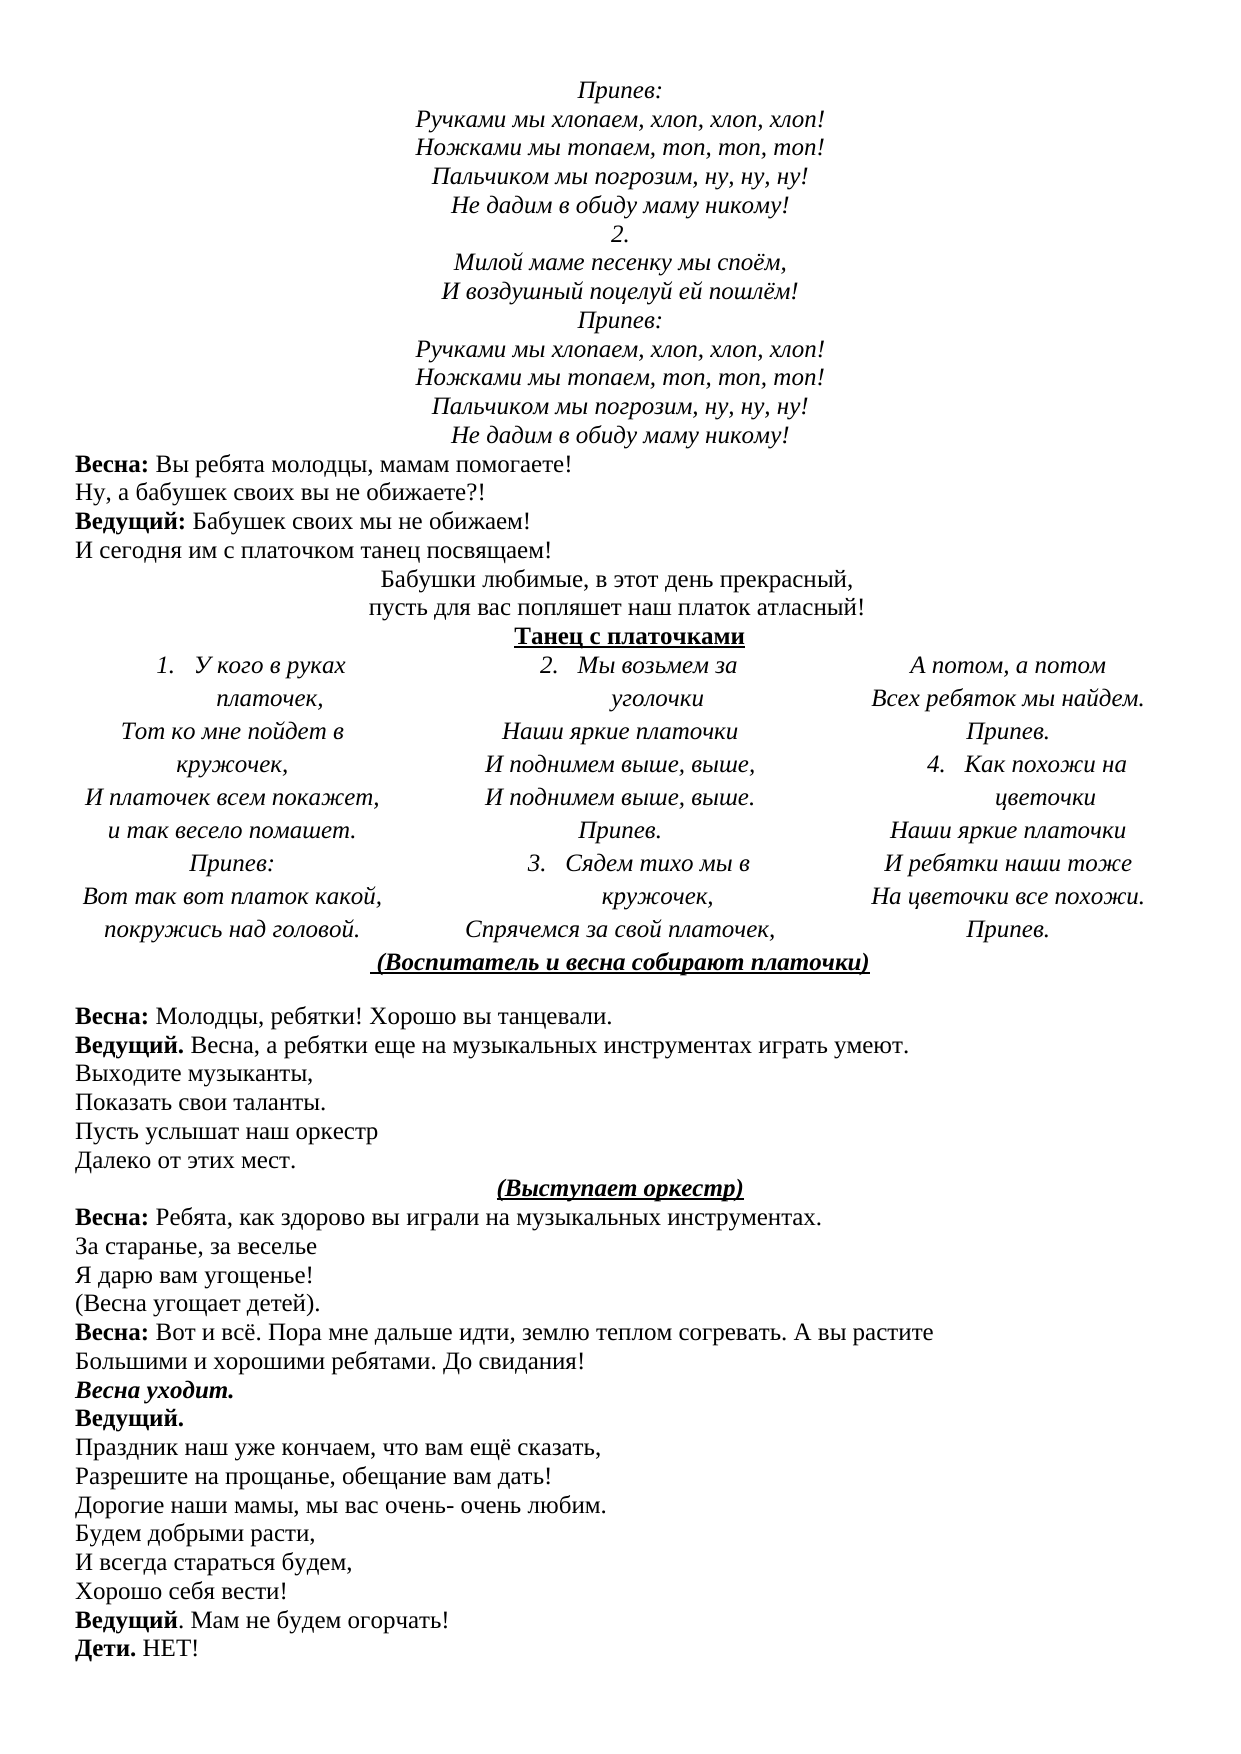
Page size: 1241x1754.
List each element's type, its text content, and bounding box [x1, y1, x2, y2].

text И поднимем выше, выше. [463, 782, 777, 811]
text Припев. [851, 914, 1165, 943]
text Пусть услышат наш оркестр [75, 1116, 1165, 1145]
text На цветочки все похожи. [851, 881, 1165, 910]
text Припев: [75, 848, 389, 877]
text Будем добрыми расти, [75, 1518, 1165, 1547]
text Разрешите на прощанье, обещание вам дать! [75, 1461, 1165, 1490]
text За старанье, за веселье [75, 1231, 1165, 1260]
text Припев. [463, 815, 777, 844]
text Ведущий. [75, 1403, 1165, 1432]
text Весна: Вы ребята молодцы, мамам помогаете! [75, 449, 1165, 477]
text Наши яркие платочки [851, 815, 1165, 844]
text Наши яркие платочки [463, 716, 777, 745]
text Не дадим в обиду маму никому! [75, 190, 1165, 219]
text покружись над головой. [75, 914, 389, 943]
text Ну, а бабушек своих вы не обижаете?! [75, 477, 1165, 506]
text Не дадим в обиду маму никому! [75, 420, 1165, 449]
text И всегда стараться будем, [75, 1547, 1165, 1576]
text Хорошо себя вести! [75, 1576, 1165, 1605]
text А потом, а потом [851, 650, 1165, 679]
text Дорогие наши мамы, мы вас очень- очень любим. [75, 1490, 1165, 1518]
text (Весна угощает детей). [75, 1288, 1165, 1317]
text Ручками мы хлопаем, хлоп, хлоп, хлоп! [75, 104, 1165, 132]
text Весна: Молодцы, ребятки! Хорошо вы танцевали. [75, 1001, 1165, 1030]
text И поднимем выше, выше, [463, 749, 777, 778]
text Припев: [75, 75, 1165, 104]
text И воздушный поцелуй ей пошлём! [75, 276, 1165, 305]
text Бабушки любимые, в этот день прекрасный, пусть для вас попляшет наш платок атласный! Танец с платочками [75, 564, 1165, 650]
list Сядем тихо мы в кружочек, [500, 848, 777, 910]
text Весна уходит. [75, 1375, 1165, 1403]
text Ведущий. Весна, а ребятки еще на музыкальных инструментах играть умеют. [75, 1030, 1165, 1058]
text Праздник наш уже кончаем, что вам ещё сказать, [75, 1432, 1165, 1461]
text (Выступает оркестр) [75, 1173, 1165, 1202]
text Выходите музыканты, [75, 1058, 1165, 1087]
text (Воспитатель и весна собирают платочки) [75, 947, 1165, 976]
text Припев: [75, 305, 1165, 334]
text Весна: Ребята, как здорово вы играли на музыкальных инструментах. [75, 1202, 1165, 1231]
text Вот так вот платок какой, [75, 881, 389, 910]
text Показать свои таланты. [75, 1087, 1165, 1116]
text Ручками мы хлопаем, хлоп, хлоп, хлоп! [75, 334, 1165, 362]
text Большими и хорошими ребятами. До свидания! [75, 1346, 1165, 1375]
text и так весело помашет. [75, 815, 389, 844]
text Далеко от этих мест. [75, 1145, 1165, 1173]
text 2. [75, 219, 1165, 247]
list У кого в руках платочек, [112, 650, 389, 712]
text Дети. НЕТ! [75, 1633, 1165, 1662]
list Как похожи на цветочки [888, 749, 1165, 811]
text Весна: Вот и всё. Пора мне дальше идти, землю теплом согревать. А вы растите [75, 1317, 1165, 1346]
text Пальчиком мы погрозим, ну, ну, ну! [75, 161, 1165, 190]
text Тот ко мне пойдет в кружочек, [75, 716, 389, 778]
text Ножками мы топаем, топ, топ, топ! [75, 132, 1165, 161]
list Мы возьмем за уголочки [500, 650, 777, 712]
text Ведущий. Мам не будем огорчать! [75, 1605, 1165, 1633]
text Ножками мы топаем, топ, топ, топ! [75, 362, 1165, 391]
text Пальчиком мы погрозим, ну, ну, ну! [75, 391, 1165, 420]
text Я дарю вам угощенье! [75, 1260, 1165, 1288]
text Припев. [851, 716, 1165, 745]
text И платочек всем покажет, [75, 782, 389, 811]
text И ребятки наши тоже [851, 848, 1165, 877]
text Спрячемся за свой платочек, [463, 914, 777, 943]
text Ведущий: Бабушек своих мы не обижаем! [75, 506, 1165, 535]
text Всех ребяток мы найдем. [851, 683, 1165, 712]
text Милой маме песенку мы споём, [75, 247, 1165, 276]
text И сегодня им с платочком танец посвящаем! [75, 535, 1165, 564]
